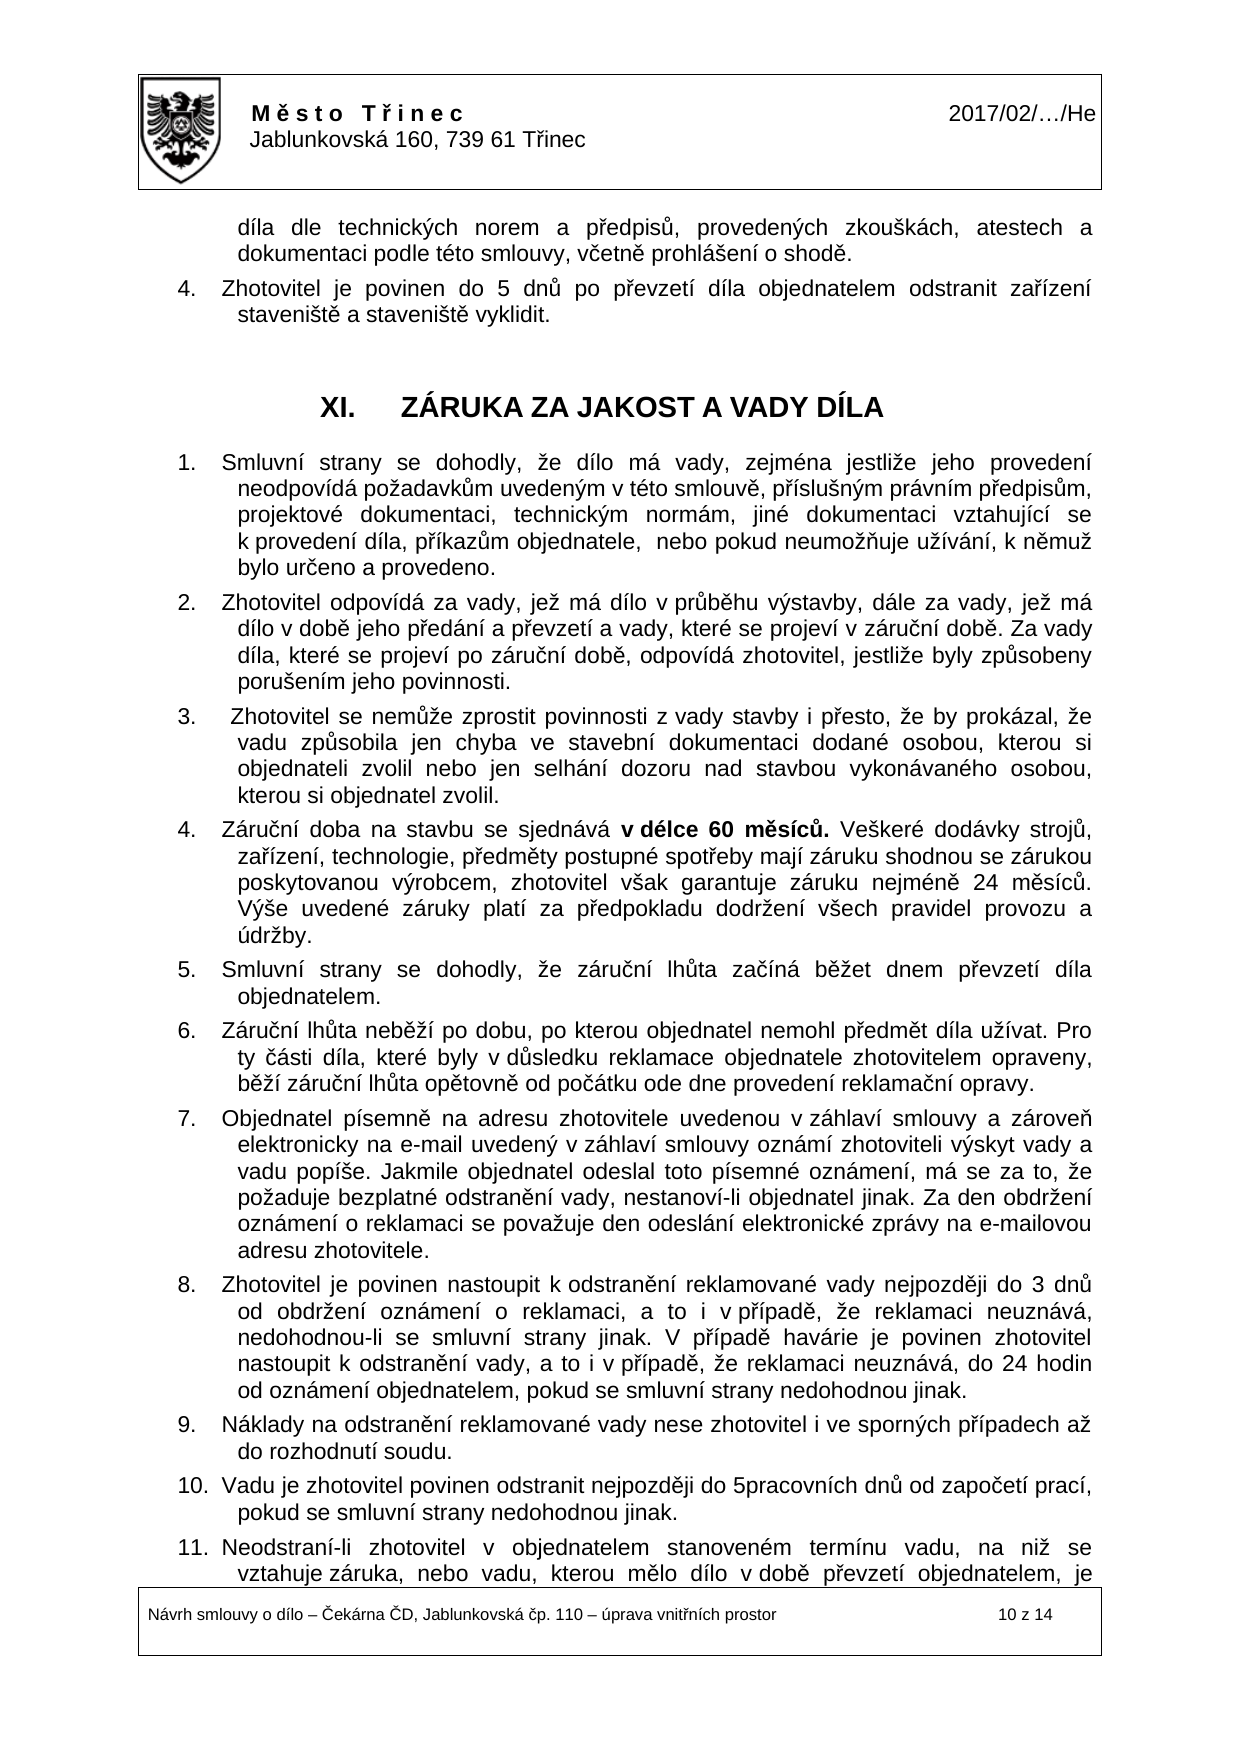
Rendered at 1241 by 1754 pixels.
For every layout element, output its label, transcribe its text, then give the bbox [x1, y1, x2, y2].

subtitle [177, 1533, 1093, 1586]
subtitle 6. Záruční lhůta neběží po dobu, po kterou objednatel nemohl předmět díla užívat. Pro ty části díla, které byly v důsledku reklamace objednatele zhotovitelem opraveny, běží záruční lhůta opětovně od počátku ode dne provedení reklamační opravy. [177, 1017, 1093, 1097]
subtitle 1. Smluvní strany se dohodly, že dílo má vady, zejména jestliže jeho provedení neodpovídá požadavkům uvedeným v této smlouvě, příslušným právním předpisům, projektové dokumentaci, technickým normám, jiné dokumentaci vztahující se k provedení díla, příkazům objednatele, nebo pokud neumožňuje užívání, k němuž bylo určeno a provedeno. [177, 449, 1093, 581]
subtitle 5. Smluvní strany se dohodly, že záruční lhůta začíná běžet dnem převzetí díla objednatelem. [177, 956, 1093, 1009]
subtitle 7. Objednatel písemně na adresu zhotovitele uvedenou v záhlaví smlouvy a zároveň elektronicky na e-mail uvedený v záhlaví smlouvy oznámí zhotoviteli výskyt vady a vadu popíše. Jakmile objednatel odeslal toto písemné oznámení, má se za to, že požaduje bezplatné odstranění vady, nestanoví-li objednatel jinak. Za den obdržení oznámení o reklamaci se považuje den odeslání elektronické zprávy na e-mailovou adresu zhotovitele. [177, 1105, 1093, 1263]
subtitle 8. Zhotovitel je povinen nastoupit k odstranění reklamované vady nejpozději do 3 dnů od obdržení oznámení o reklamaci, a to i v případě, že reklamaci neuznává, nedohodnou-li se smluvní strany jinak. V případě havárie je povinen zhotovitel nastoupit k odstranění vady, a to i v případě, že reklamaci neuznává, do 24 hodin od oznámení objednatelem, pokud se smluvní strany nedohodnou jinak. [177, 1271, 1093, 1403]
subtitle 2. Zhotovitel odpovídá za vady, jež má dílo v průběhu výstavby, dále za vady, jež má dílo v době jeho předání a převzetí a vady, které se projeví v záruční době. Za vady díla, které se projeví po záruční době, odpovídá zhotovitel, jestliže byly způsobeny porušením jeho povinnosti. [177, 589, 1093, 694]
subtitle 4. Záruční doba na stavbu se sjednává v délce 60 měsíců. Veškeré dodávky strojů, zařízení, technologie, předměty postupné spotřeby mají záruku shodnou se zárukou poskytovanou výrobcem, zhotovitel však garantuje záruku nejméně 24 měsíců. Výše uvedené záruky platí za předpokladu dodržení všech pravidel provozu a údržby. [177, 816, 1093, 948]
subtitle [177, 214, 1093, 267]
subtitle 10. Vadu je zhotovitel povinen odstranit nejpozději do 5pracovních dnů od započetí prací, pokud se smluvní strany nedohodnou jinak. [177, 1472, 1093, 1525]
subtitle ZÁRUKA ZA JAKOST A VADY DÍLA [148, 390, 1093, 424]
subtitle 3. Zhotovitel se nemůže zprostit povinnosti z vady stavby i přesto, že by prokázal, že vadu způsobila jen chyba ve stavební dokumentaci dodané osobou, kterou si objednateli zvolil nebo jen selhání dozoru nad stavbou vykonávaného osobou, kterou si objednatel zvolil. [177, 703, 1093, 808]
subtitle 4. Zhotovitel je povinen do 5 dnů po převzetí díla objednatelem odstranit zařízení staveniště a staveniště vyklidit. [177, 275, 1093, 328]
subtitle 9. Náklady na odstranění reklamované vady nese zhotovitel i ve sporných případech až do rozhodnutí soudu. [177, 1411, 1093, 1464]
